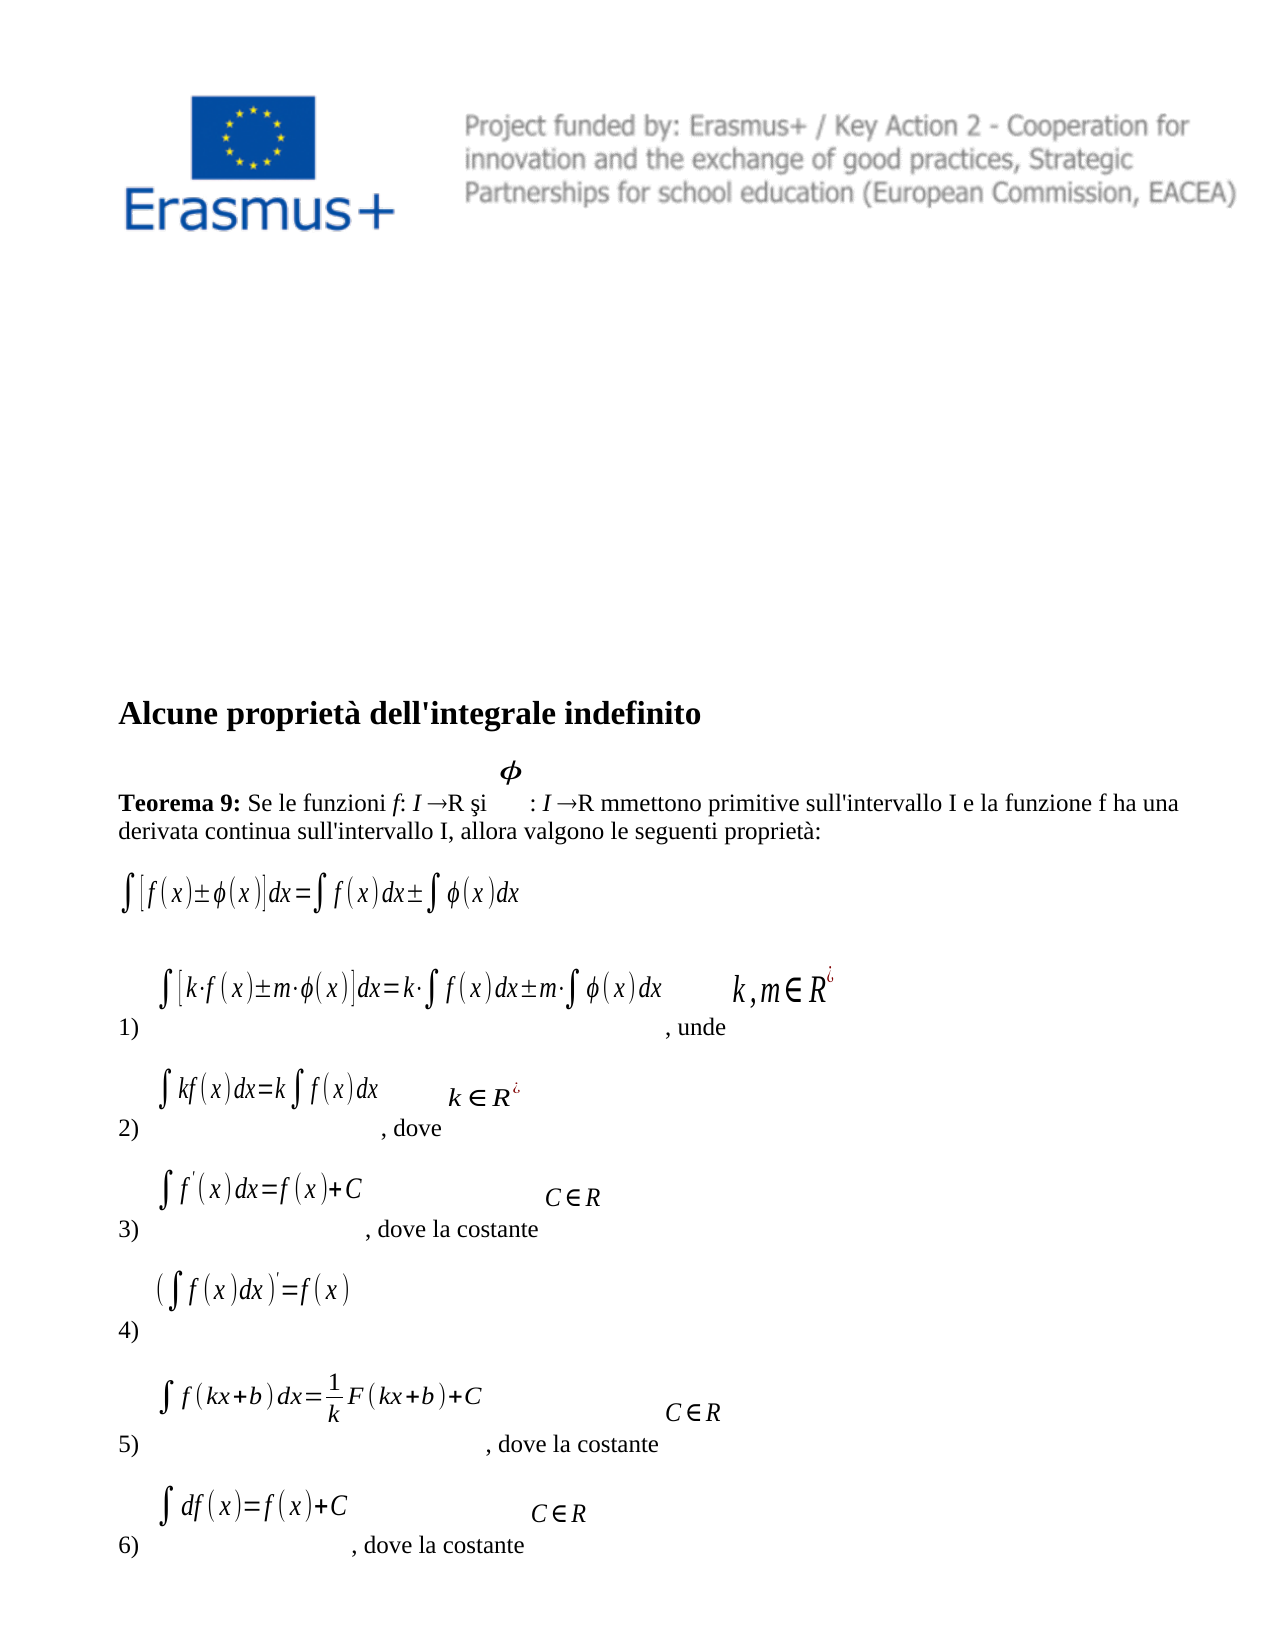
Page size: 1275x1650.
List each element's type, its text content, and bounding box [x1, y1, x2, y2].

list , dove la costante [118, 1167, 1186, 1243]
list , dove [118, 1066, 1186, 1142]
picture [455, 102, 1244, 214]
text Alcune proprietà dell'integrale indefinito [118, 693, 1186, 731]
list , unde [118, 966, 1186, 1041]
text Teorema 9: Se le funzioni f: I R şi : I R mmettono primitive sull'intervallo I e la funzione f ha una derivata continua sull'intervallo I, allora valgono le seguenti proprietà: [118, 756, 1186, 845]
list , dove la costante [118, 1368, 1186, 1458]
list , dove la costante [118, 1483, 1186, 1559]
picture [117, 73, 399, 234]
